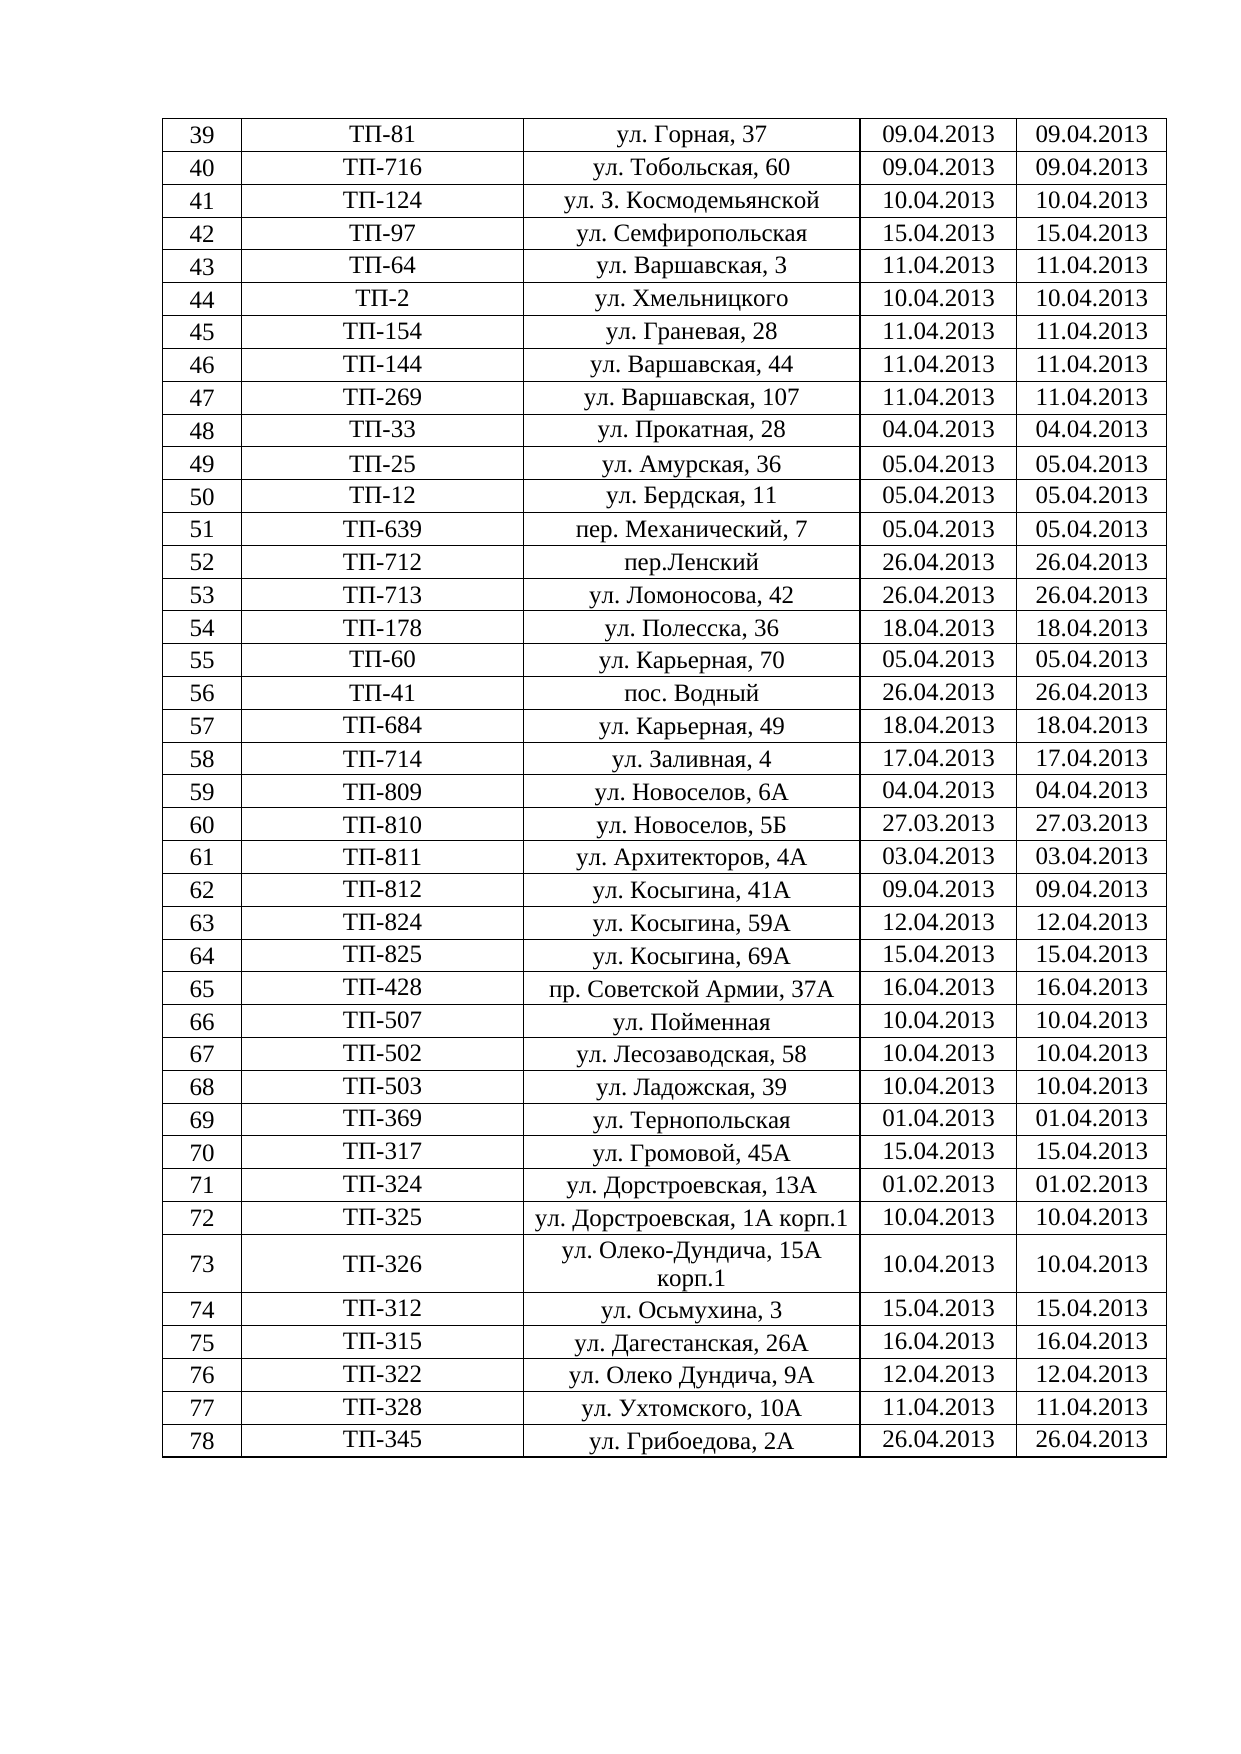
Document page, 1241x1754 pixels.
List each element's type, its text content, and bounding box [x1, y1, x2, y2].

table_cell 09.04.2013 [861, 152, 1016, 184]
table_cell 76 [163, 1359, 241, 1391]
table_cell ТП-503 [242, 1071, 523, 1102]
table_cell 78 [163, 1425, 241, 1456]
table_cell ТП-33 [242, 415, 523, 446]
table_cell ул. Полесска, 36 [524, 611, 859, 643]
table_cell пер. Механический, 7 [524, 513, 859, 545]
table_cell 12.04.2013 [861, 907, 1016, 938]
table_cell 16.04.2013 [1017, 972, 1166, 1004]
table_cell ТП-716 [242, 152, 523, 184]
table_cell 41 [163, 185, 241, 217]
table_cell ТП-12 [242, 480, 523, 512]
table_cell 55 [163, 644, 241, 676]
table_cell 05.04.2013 [861, 644, 1016, 676]
table_cell ТП-315 [242, 1326, 523, 1358]
table_cell 15.04.2013 [1017, 218, 1166, 249]
table_cell 39 [163, 119, 241, 151]
table_cell ТП-64 [242, 250, 523, 282]
table_cell 59 [163, 775, 241, 807]
table_cell 05.04.2013 [1017, 480, 1166, 512]
table_cell 05.04.2013 [861, 480, 1016, 512]
table_cell 50 [163, 480, 241, 512]
table_cell ул. Тернопольская [524, 1104, 859, 1135]
table_cell 10.04.2013 [1017, 1005, 1166, 1037]
table_cell ТП-324 [242, 1169, 523, 1201]
table_cell ТП-97 [242, 218, 523, 249]
table_cell 11.04.2013 [861, 349, 1016, 381]
table_cell ТП-639 [242, 513, 523, 545]
table_cell 12.04.2013 [1017, 907, 1166, 938]
table_cell 47 [163, 382, 241, 413]
table_cell 09.04.2013 [861, 119, 1016, 151]
table_cell ул. З. Космодемьянской [524, 185, 859, 217]
table_cell 01.04.2013 [1017, 1104, 1166, 1135]
table_cell 43 [163, 250, 241, 282]
table_cell ТП-81 [242, 119, 523, 151]
table_cell ТП-25 [242, 447, 523, 479]
table_cell ул. Горная, 37 [524, 119, 859, 151]
table_cell ТП-810 [242, 808, 523, 840]
table_cell 10.04.2013 [861, 1005, 1016, 1037]
table_cell 70 [163, 1136, 241, 1168]
table_cell 62 [163, 874, 241, 906]
table_cell пер.Ленский [524, 546, 859, 577]
table_cell 10.04.2013 [1017, 1071, 1166, 1102]
table_cell 10.04.2013 [1017, 1038, 1166, 1070]
table_cell ТП-144 [242, 349, 523, 381]
table_cell ТП-2 [242, 283, 523, 315]
table_cell 48 [163, 415, 241, 446]
table_cell ул. Олеко Дундича, 9А [524, 1359, 859, 1391]
table_cell 09.04.2013 [1017, 874, 1166, 906]
table_cell ТП-811 [242, 841, 523, 873]
table_cell 15.04.2013 [861, 940, 1016, 971]
table_cell ул. Дорстроевская, 1А корп.1 [524, 1202, 859, 1234]
table_cell 05.04.2013 [861, 447, 1016, 479]
table_cell 11.04.2013 [861, 250, 1016, 282]
table_cell пр. Советской Армии, 37А [524, 972, 859, 1004]
table_cell 05.04.2013 [861, 513, 1016, 545]
table_cell ТП-812 [242, 874, 523, 906]
table_cell ТП-809 [242, 775, 523, 807]
table_cell 12.04.2013 [861, 1359, 1016, 1391]
table_cell ул. Дагестанская, 26А [524, 1326, 859, 1358]
table_cell ул. Бердская, 11 [524, 480, 859, 512]
table_cell ул. Амурская, 36 [524, 447, 859, 479]
table_cell 49 [163, 447, 241, 479]
table_cell 04.04.2013 [861, 415, 1016, 446]
table_cell ТП-41 [242, 677, 523, 709]
table_cell 01.02.2013 [861, 1169, 1016, 1201]
table_cell 63 [163, 907, 241, 938]
table_cell ТП-825 [242, 940, 523, 971]
table_cell ТП-328 [242, 1392, 523, 1423]
table_cell ТП-326 [242, 1235, 523, 1292]
table_cell 03.04.2013 [861, 841, 1016, 873]
table_cell ТП-312 [242, 1293, 523, 1325]
table_cell 16.04.2013 [861, 1326, 1016, 1358]
table_cell ТП-684 [242, 710, 523, 742]
table_cell 26.04.2013 [861, 677, 1016, 709]
table_cell ТП-507 [242, 1005, 523, 1037]
table_cell ул. Карьерная, 70 [524, 644, 859, 676]
table_cell 26.04.2013 [1017, 1425, 1166, 1456]
table_cell 11.04.2013 [1017, 1392, 1166, 1423]
table_cell 71 [163, 1169, 241, 1201]
table_cell 15.04.2013 [861, 1136, 1016, 1168]
table_cell ул. Тобольская, 60 [524, 152, 859, 184]
table_cell 18.04.2013 [1017, 710, 1166, 742]
table_cell 15.04.2013 [1017, 940, 1166, 971]
table_cell ул. Карьерная, 49 [524, 710, 859, 742]
table_cell ул. Пойменная [524, 1005, 859, 1037]
table_cell 10.04.2013 [1017, 283, 1166, 315]
table_cell ул. Косыгина, 59А [524, 907, 859, 938]
table_cell 40 [163, 152, 241, 184]
table_cell 12.04.2013 [1017, 1359, 1166, 1391]
table_cell ТП-269 [242, 382, 523, 413]
table_cell ул. Варшавская, 107 [524, 382, 859, 413]
table_cell 44 [163, 283, 241, 315]
table_cell ул. Прокатная, 28 [524, 415, 859, 446]
table_cell ул. Грибоедова, 2А [524, 1425, 859, 1456]
table_cell 15.04.2013 [1017, 1293, 1166, 1325]
table_cell ул. Ладожская, 39 [524, 1071, 859, 1102]
table_cell 15.04.2013 [1017, 1136, 1166, 1168]
table_cell 11.04.2013 [861, 316, 1016, 348]
table_cell ул. Осьмухина, 3 [524, 1293, 859, 1325]
table_cell ТП-345 [242, 1425, 523, 1456]
table_cell ул. Косыгина, 69А [524, 940, 859, 971]
table_cell 11.04.2013 [1017, 250, 1166, 282]
table_cell 26.04.2013 [861, 579, 1016, 610]
table_cell 15.04.2013 [861, 1293, 1016, 1325]
table_cell 58 [163, 743, 241, 774]
table_cell 42 [163, 218, 241, 249]
table_cell 54 [163, 611, 241, 643]
table_cell 05.04.2013 [1017, 513, 1166, 545]
table_cell ТП-502 [242, 1038, 523, 1070]
table_cell 11.04.2013 [861, 382, 1016, 413]
table_cell ТП-60 [242, 644, 523, 676]
table_cell ул. Ухтомского, 10А [524, 1392, 859, 1423]
table_cell ул. Архитекторов, 4А [524, 841, 859, 873]
table_cell 16.04.2013 [861, 972, 1016, 1004]
table_cell 04.04.2013 [1017, 775, 1166, 807]
table_cell 72 [163, 1202, 241, 1234]
table_cell ул. Косыгина, 41А [524, 874, 859, 906]
table_cell ул. Ломоносова, 42 [524, 579, 859, 610]
table_cell пос. Водный [524, 677, 859, 709]
table_cell ТП-317 [242, 1136, 523, 1168]
table_cell 68 [163, 1071, 241, 1102]
table_cell 10.04.2013 [861, 283, 1016, 315]
table_cell ТП-178 [242, 611, 523, 643]
table_cell 66 [163, 1005, 241, 1037]
table_cell ул. Варшавская, 3 [524, 250, 859, 282]
table_cell 09.04.2013 [1017, 119, 1166, 151]
table_cell 75 [163, 1326, 241, 1358]
table_cell 27.03.2013 [1017, 808, 1166, 840]
table_cell 04.04.2013 [861, 775, 1016, 807]
table_cell 61 [163, 841, 241, 873]
table_cell 09.04.2013 [861, 874, 1016, 906]
table_cell 26.04.2013 [1017, 546, 1166, 577]
table_cell 52 [163, 546, 241, 577]
table_cell 26.04.2013 [861, 546, 1016, 577]
table_cell 18.04.2013 [1017, 611, 1166, 643]
table_cell 45 [163, 316, 241, 348]
table_cell 51 [163, 513, 241, 545]
table_cell ТП-713 [242, 579, 523, 610]
table_cell 05.04.2013 [1017, 644, 1166, 676]
table_cell 57 [163, 710, 241, 742]
table_cell 16.04.2013 [1017, 1326, 1166, 1358]
table_cell ТП-714 [242, 743, 523, 774]
table_cell ул. Лесозаводская, 58 [524, 1038, 859, 1070]
table_cell 17.04.2013 [861, 743, 1016, 774]
table_cell 10.04.2013 [861, 1038, 1016, 1070]
table_cell 10.04.2013 [861, 1071, 1016, 1102]
table_cell ТП-428 [242, 972, 523, 1004]
table_cell ул. Новоселов, 6А [524, 775, 859, 807]
table_cell 03.04.2013 [1017, 841, 1166, 873]
table_cell 11.04.2013 [1017, 316, 1166, 348]
table_cell 46 [163, 349, 241, 381]
table_cell ТП-824 [242, 907, 523, 938]
table_cell ул. Олеко-Дундича, 15А корп.1 [524, 1235, 859, 1292]
table_cell 69 [163, 1104, 241, 1135]
table_cell 56 [163, 677, 241, 709]
table_cell ТП-154 [242, 316, 523, 348]
table_cell 01.02.2013 [1017, 1169, 1166, 1201]
table_cell 67 [163, 1038, 241, 1070]
table_cell 17.04.2013 [1017, 743, 1166, 774]
table_cell ул. Граневая, 28 [524, 316, 859, 348]
table_cell 09.04.2013 [1017, 152, 1166, 184]
table_cell ТП-124 [242, 185, 523, 217]
table_cell 11.04.2013 [861, 1392, 1016, 1423]
table_cell 18.04.2013 [861, 710, 1016, 742]
table_cell 77 [163, 1392, 241, 1423]
table_cell 64 [163, 940, 241, 971]
table_cell ул. Дорстроевская, 13А [524, 1169, 859, 1201]
table_cell 11.04.2013 [1017, 382, 1166, 413]
table_cell 53 [163, 579, 241, 610]
table_cell 26.04.2013 [861, 1425, 1016, 1456]
table_cell 10.04.2013 [1017, 185, 1166, 217]
table_cell ТП-712 [242, 546, 523, 577]
table_cell 74 [163, 1293, 241, 1325]
table_cell 65 [163, 972, 241, 1004]
table_cell ул. Семфиропольская [524, 218, 859, 249]
table_cell ТП-325 [242, 1202, 523, 1234]
table_cell 11.04.2013 [1017, 349, 1166, 381]
table_cell ул. Хмельницкого [524, 283, 859, 315]
table_cell ТП-369 [242, 1104, 523, 1135]
table_cell ул. Громовой, 45А [524, 1136, 859, 1168]
table_cell 01.04.2013 [861, 1104, 1016, 1135]
table_cell 60 [163, 808, 241, 840]
table_cell 10.04.2013 [1017, 1235, 1166, 1292]
table_cell 27.03.2013 [861, 808, 1016, 840]
table_cell 26.04.2013 [1017, 579, 1166, 610]
table_cell 73 [163, 1235, 241, 1292]
table_cell ТП-322 [242, 1359, 523, 1391]
table_cell 10.04.2013 [861, 1235, 1016, 1292]
table_cell 05.04.2013 [1017, 447, 1166, 479]
table_cell 15.04.2013 [861, 218, 1016, 249]
table_cell 26.04.2013 [1017, 677, 1166, 709]
table_cell ул. Варшавская, 44 [524, 349, 859, 381]
table_cell 10.04.2013 [1017, 1202, 1166, 1234]
table_cell 18.04.2013 [861, 611, 1016, 643]
table_cell 10.04.2013 [861, 185, 1016, 217]
table_cell 10.04.2013 [861, 1202, 1016, 1234]
table_cell 04.04.2013 [1017, 415, 1166, 446]
table_cell ул. Заливная, 4 [524, 743, 859, 774]
table_cell ул. Новоселов, 5Б [524, 808, 859, 840]
